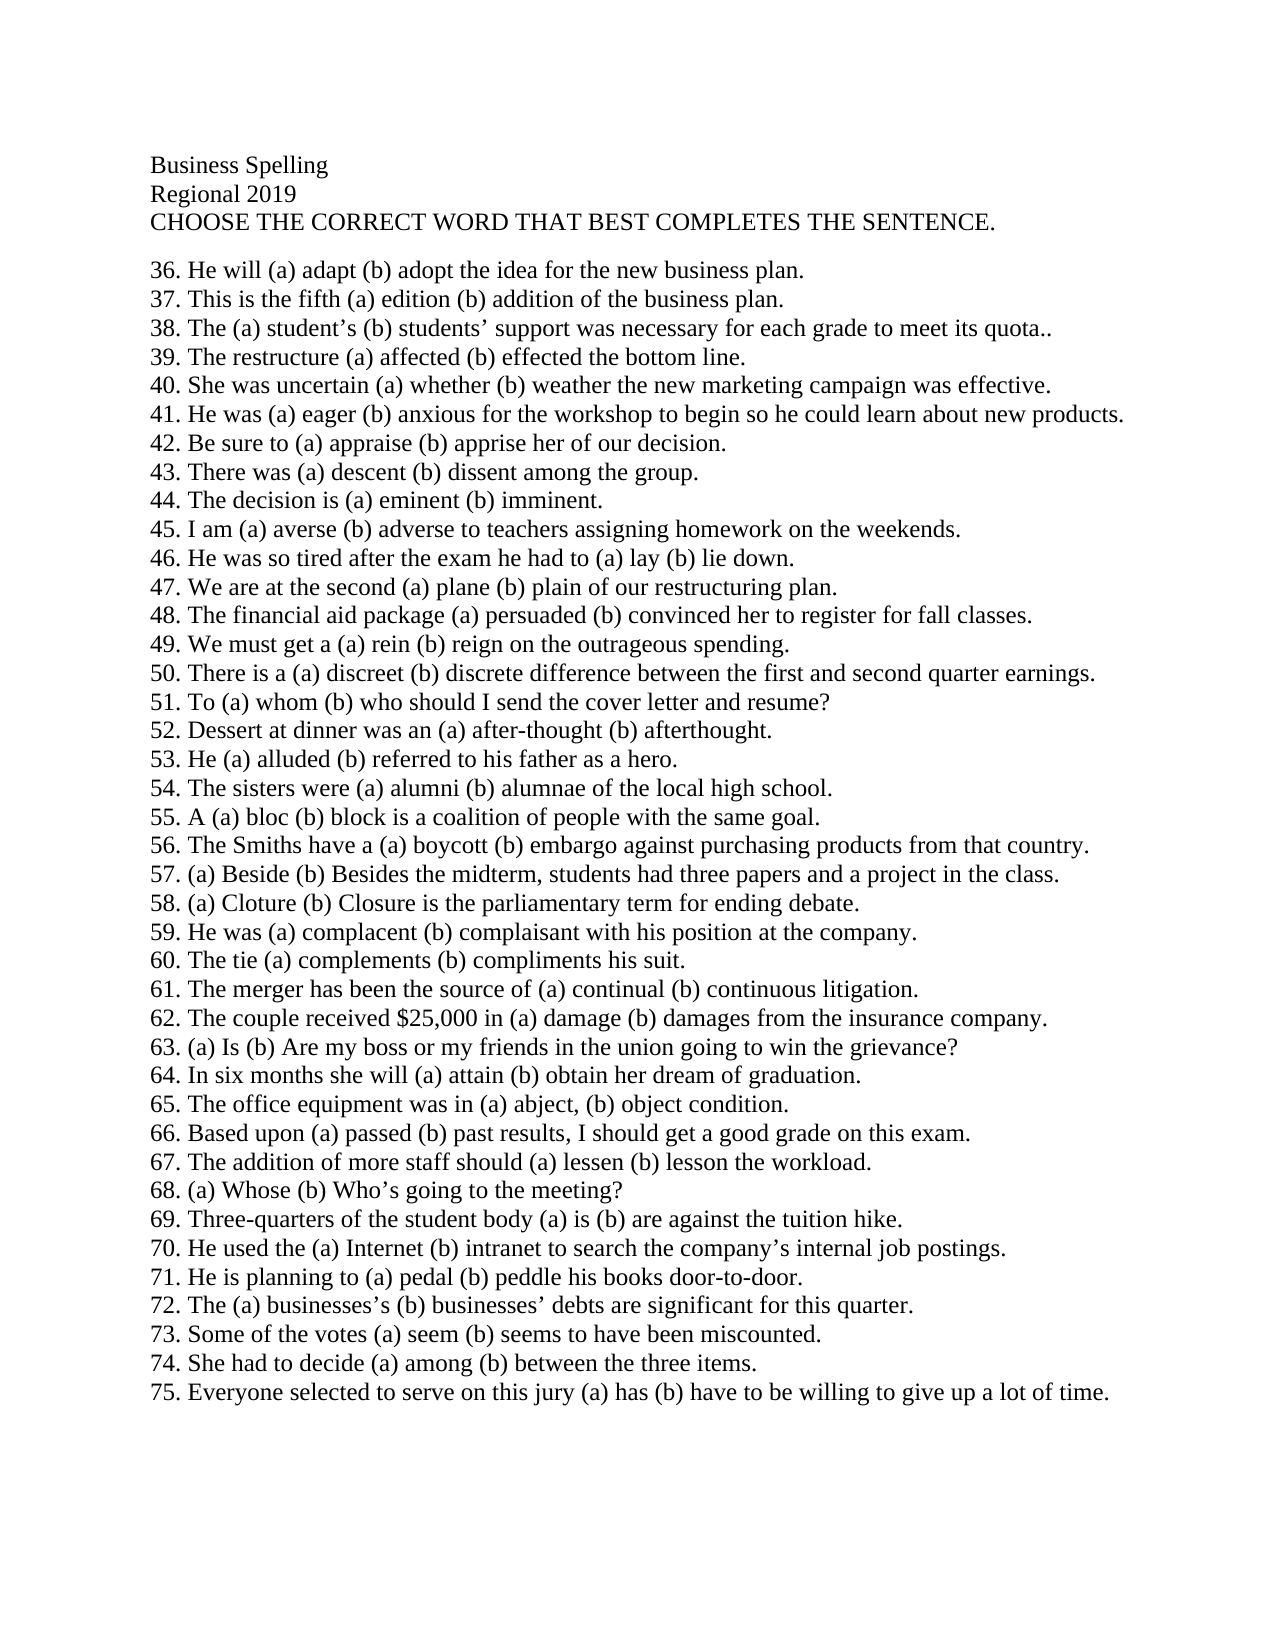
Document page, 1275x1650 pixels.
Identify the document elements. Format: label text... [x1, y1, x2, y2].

list We are at the second (a) plane (b) plain of our restructuring plan. [150, 572, 1125, 600]
list He will (a) adapt (b) adopt the idea for the new business plan. [150, 255, 1125, 284]
list (a) Whose (b) Who’s going to the meeting? [150, 1175, 1125, 1204]
list He (a) alluded (b) referred to his father as a hero. [150, 744, 1125, 773]
list He was (a) complacent (b) complaisant with his position at the company. [150, 917, 1125, 945]
list He was (a) eager (b) anxious for the workshop to begin so he could learn about new products. [150, 399, 1125, 428]
list There is a (a) discreet (b) discrete difference between the first and second quarter earnings. [150, 658, 1125, 687]
list A (a) bloc (b) block is a coalition of people with the same goal. [150, 802, 1125, 830]
list (a) Beside (b) Besides the midterm, students had three papers and a project in the class. [150, 859, 1125, 888]
list He was so tired after the exam he had to (a) lay (b) lie down. [150, 543, 1125, 572]
list There was (a) descent (b) dissent among the group. [150, 457, 1125, 485]
list He is planning to (a) pedal (b) peddle his books door-to-door. [150, 1262, 1125, 1290]
list Be sure to (a) appraise (b) apprise her of our decision. [150, 428, 1125, 457]
list She was uncertain (a) whether (b) weather the new marketing campaign was effective. [150, 370, 1125, 399]
list (a) Is (b) Are my boss or my friends in the union going to win the grievance? [150, 1032, 1125, 1060]
list The Smiths have a (a) boycott (b) embargo against purchasing products from that country. [150, 830, 1125, 859]
list (a) Cloture (b) Closure is the parliamentary term for ending debate. [150, 888, 1125, 917]
list The (a) businesses’s (b) businesses’ debts are significant for this quarter. [150, 1290, 1125, 1319]
list We must get a (a) rein (b) reign on the outrageous spending. [150, 629, 1125, 658]
list Three-quarters of the student body (a) is (b) are against the tuition hike. [150, 1204, 1125, 1233]
list The sisters were (a) alumni (b) alumnae of the local high school. [150, 773, 1125, 802]
list The office equipment was in (a) abject, (b) object condition. [150, 1089, 1125, 1118]
list I am (a) averse (b) adverse to teachers assigning homework on the weekends. [150, 514, 1125, 543]
list The restructure (a) affected (b) effected the bottom line. [150, 342, 1125, 370]
list To (a) whom (b) who should I send the cover letter and resume? [150, 687, 1125, 715]
list The tie (a) complements (b) compliments his suit. [150, 945, 1125, 974]
list In six months she will (a) attain (b) obtain her dream of graduation. [150, 1060, 1125, 1089]
list Some of the votes (a) seem (b) seems to have been miscounted. [150, 1319, 1125, 1348]
list The (a) student’s (b) students’ support was necessary for each grade to meet its quota.. [150, 313, 1125, 342]
list She had to decide (a) among (b) between the three items. [150, 1348, 1125, 1377]
list The merger has been the source of (a) continual (b) continuous litigation. [150, 974, 1125, 1003]
list This is the fifth (a) edition (b) addition of the business plan. [150, 284, 1125, 313]
list The addition of more staff should (a) lessen (b) lesson the workload. [150, 1147, 1125, 1175]
list The financial aid package (a) persuaded (b) convinced her to register for fall classes. [150, 600, 1125, 629]
list The decision is (a) eminent (b) imminent. [150, 485, 1125, 514]
list Dessert at dinner was an (a) after-thought (b) afterthought. [150, 715, 1125, 744]
list The couple received $25,000 in (a) damage (b) damages from the insurance company. [150, 1003, 1125, 1032]
list Everyone selected to serve on this jury (a) has (b) have to be willing to give up a lot of time. [150, 1377, 1125, 1405]
list Based upon (a) passed (b) past results, I should get a good grade on this exam. [150, 1118, 1125, 1147]
list He used the (a) Internet (b) intranet to search the company’s internal job postings. [150, 1233, 1125, 1262]
text CHOOSE THE CORRECT WORD THAT BEST COMPLETES THE SENTENCE. [150, 207, 1125, 236]
